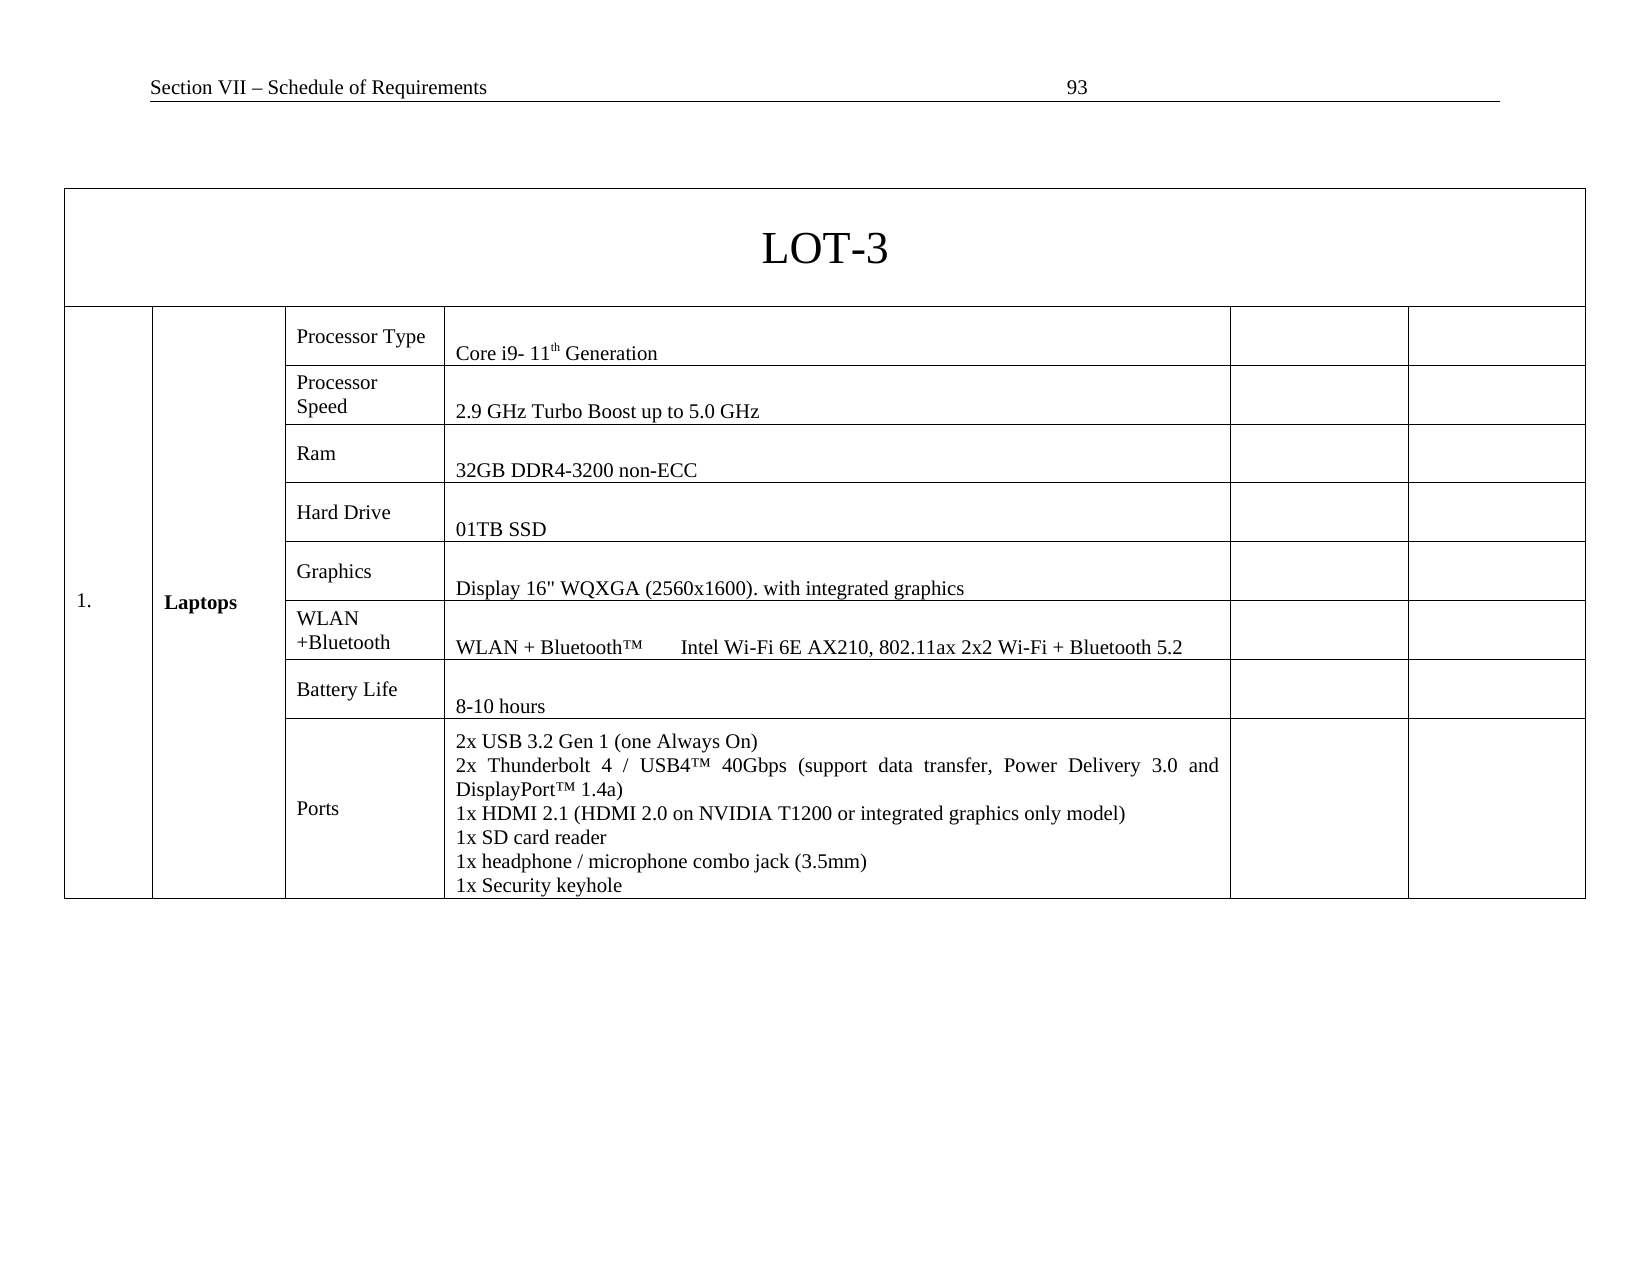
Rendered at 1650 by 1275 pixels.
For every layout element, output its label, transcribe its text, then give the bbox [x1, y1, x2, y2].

table_cell Hard Drive [286, 483, 444, 541]
table_cell Processor Speed [286, 366, 444, 423]
table_cell [1409, 601, 1585, 659]
table_cell [1409, 660, 1585, 718]
table_cell [1231, 660, 1408, 718]
table_cell [1409, 425, 1585, 482]
table_cell [1231, 719, 1408, 897]
table_cell [1409, 307, 1585, 364]
table_cell LOT-3 [65, 189, 1585, 306]
table_cell [1231, 542, 1408, 600]
table_cell Ports [286, 719, 444, 897]
table_cell 2.9 GHz Turbo Boost up to 5.0 GHz [445, 366, 1230, 423]
table_cell 8-10 hours [445, 660, 1230, 718]
table_cell 32GB DDR4-3200 non-ECC [445, 425, 1230, 482]
table_cell Graphics [286, 542, 444, 600]
table_cell [1409, 542, 1585, 600]
table_cell Battery Life [286, 660, 444, 718]
table_cell [1409, 483, 1585, 541]
table_cell [1231, 366, 1408, 423]
table_cell [1409, 366, 1585, 423]
table_cell [1231, 425, 1408, 482]
table_cell 01TB SSD [445, 483, 1230, 541]
table_cell Processor Type [286, 307, 444, 364]
table_cell Laptops [153, 307, 285, 897]
table_cell [1231, 483, 1408, 541]
table_cell Core i9- 11th Generation [445, 307, 1230, 364]
table_cell [1231, 307, 1408, 364]
table_cell WLAN +Bluetooth [286, 601, 444, 659]
table_cell Display 16" WQXGA (2560x1600). with integrated graphics [445, 542, 1230, 600]
table_cell 2x USB 3.2 Gen 1 (one Always On) 2x Thunderbolt 4 / USB4™ 40Gbps (support data transfer, Power Delivery 3.0 and DisplayPort™ 1.4a) 1x HDMI 2.1 (HDMI 2.0 on NVIDIA T1200 or integrated graphics only model) 1x SD card reader 1x headphone / microphone combo jack (3.5mm) 1x Security keyhole [445, 719, 1230, 897]
table_cell 1. [65, 307, 152, 897]
table_cell Ram [286, 425, 444, 482]
table_cell WLAN + Bluetooth™ Intel Wi-Fi 6E AX210, 802.11ax 2x2 Wi-Fi + Bluetooth 5.2 [445, 601, 1230, 659]
table_cell [1409, 719, 1585, 897]
table_cell [1231, 601, 1408, 659]
